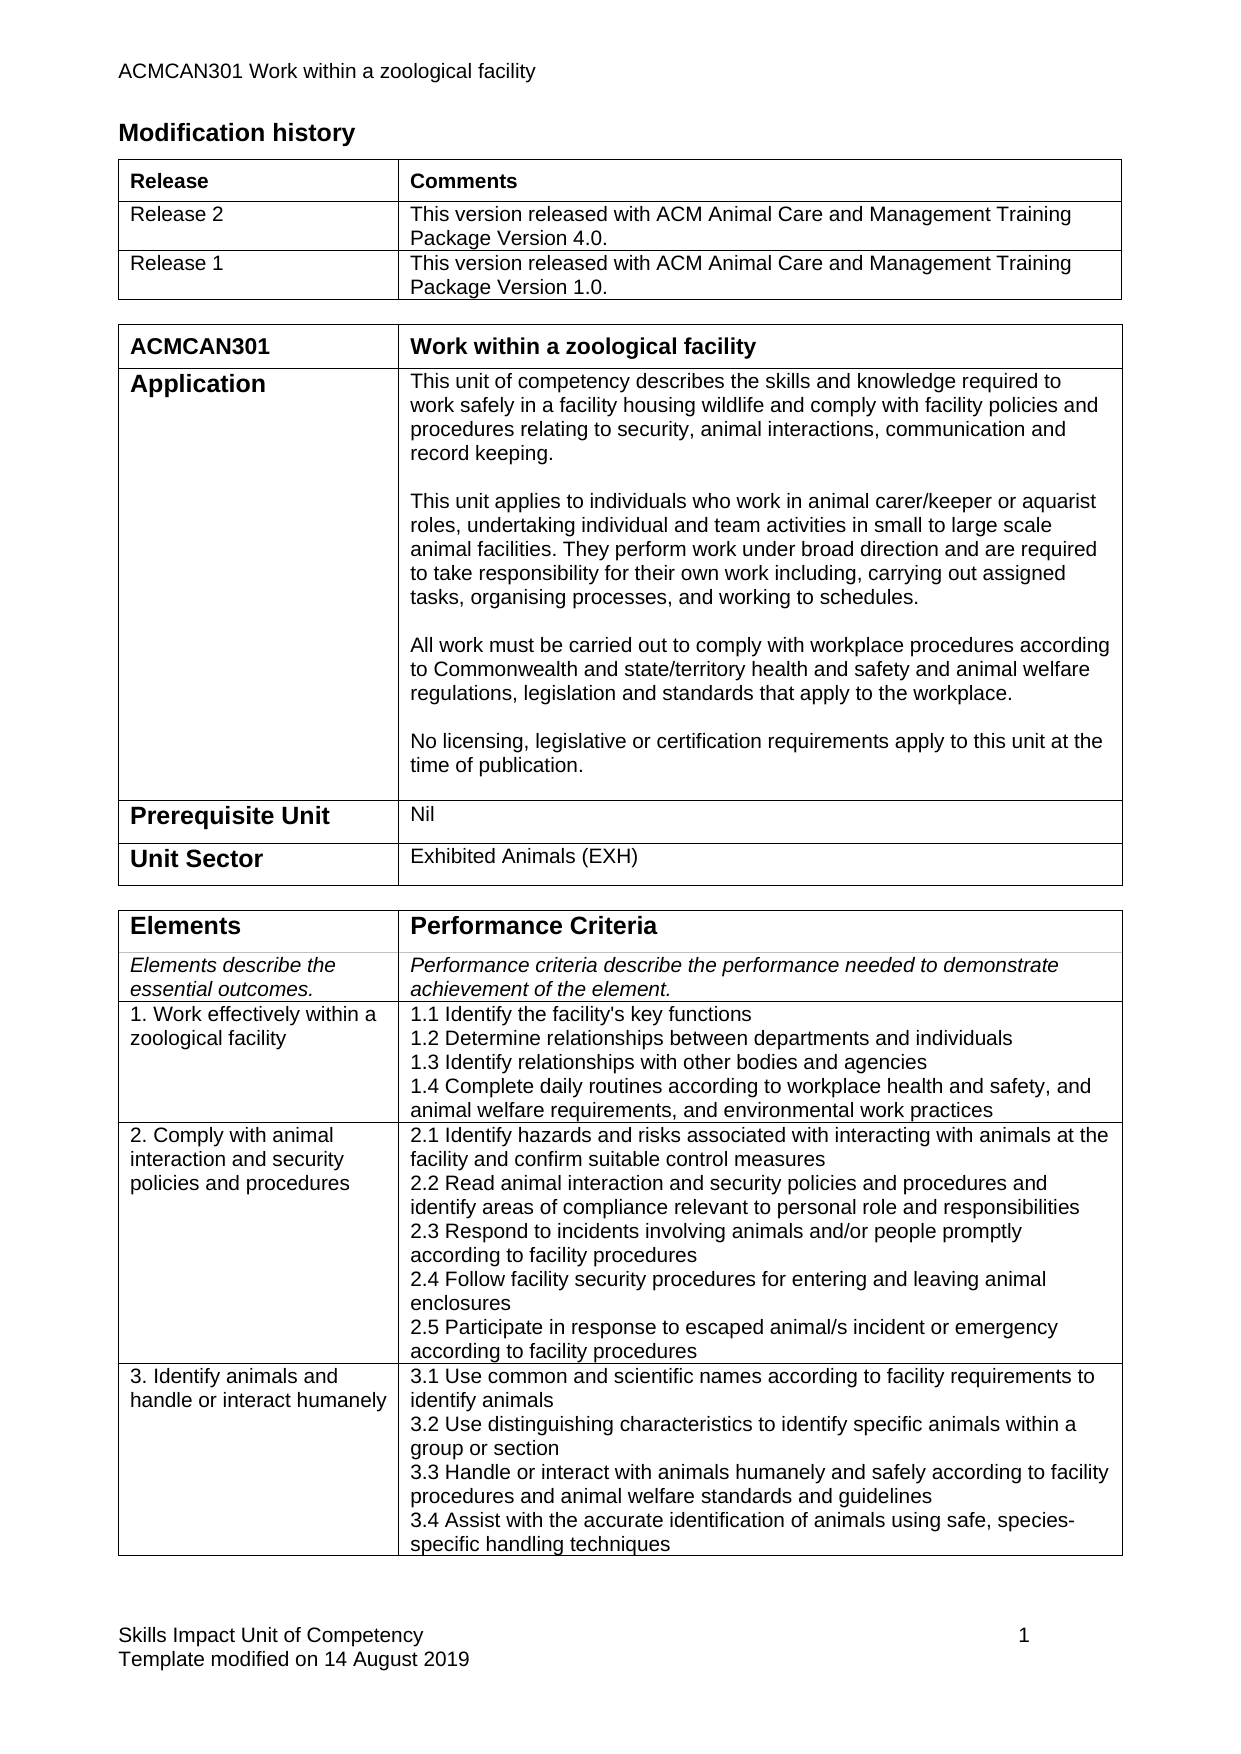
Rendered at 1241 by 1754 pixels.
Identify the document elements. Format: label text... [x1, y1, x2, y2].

table_cell Release 1 [119, 251, 398, 299]
table_cell 2. Comply with animal interaction and security policies and procedures [119, 1123, 398, 1363]
table_header Comments [399, 160, 1121, 201]
table_cell Application [119, 369, 398, 800]
table_header Elements [119, 911, 398, 952]
table_cell This version released with ACM Animal Care and Management Training Package Version 4.0. [399, 202, 1121, 250]
table_cell Nil [399, 801, 1122, 843]
table_cell This unit of competency describes the skills and knowledge required to work safely in a facility housing wildlife and comply with facility policies and procedures relating to security, animal interactions, communication and record keeping. This unit applies to individuals who work in animal carer/keeper or aquarist roles, undertaking individual and team activities in small to large scale animal facilities. They perform work under broad direction and are required to take responsibility for their own work including, carrying out assigned tasks, organising processes, and working to schedules. All work must be carried out to comply with workplace procedures according to Commonwealth and state/territory health and safety and animal welfare regulations, legislation and standards that apply to the workplace. No licensing, legislative or certification requirements apply to this unit at the time of publication. [399, 369, 1122, 800]
table_header ACMCAN301 [119, 325, 398, 368]
table_header Performance Criteria [399, 911, 1122, 952]
table_header Work within a zoological facility [399, 325, 1122, 368]
table_cell Exhibited Animals (EXH) [399, 844, 1122, 885]
subtitle Modification history [118, 118, 1122, 147]
table_cell 1. Work effectively within a zoological facility [119, 1002, 398, 1122]
table_cell Prerequisite Unit [119, 801, 398, 843]
table_cell Release 2 [119, 202, 398, 250]
table_cell 1.1 Identify the facility's key functions 1.2 Determine relationships between departments and individuals 1.3 Identify relationships with other bodies and agencies 1.4 Complete daily routines according to workplace health and safety, and animal welfare requirements, and environmental work practices [399, 1002, 1122, 1122]
table_cell 2.1 Identify hazards and risks associated with interacting with animals at the facility and confirm suitable control measures 2.2 Read animal interaction and security policies and procedures and identify areas of compliance relevant to personal role and responsibilities 2.3 Respond to incidents involving animals and/or people promptly according to facility procedures 2.4 Follow facility security procedures for entering and leaving animal enclosures 2.5 Participate in response to escaped animal/s incident or emergency according to facility procedures [399, 1123, 1122, 1363]
table_cell 3.1 Use common and scientific names according to facility requirements to identify animals 3.2 Use distinguishing characteristics to identify specific animals within a group or section 3.3 Handle or interact with animals humanely and safely according to facility procedures and animal welfare standards and guidelines 3.4 Assist with the accurate identification of animals using safe, species-specific handling techniques [399, 1364, 1122, 1555]
table_cell 3. Identify animals and handle or interact humanely [119, 1364, 398, 1555]
table_cell Performance criteria describe the performance needed to demonstrate achievement of the element. [399, 953, 1122, 1001]
table_cell Elements describe the essential outcomes. [119, 953, 398, 1001]
table_header Release [119, 160, 398, 201]
table_cell This version released with ACM Animal Care and Management Training Package Version 1.0. [399, 251, 1121, 299]
table_cell Unit Sector [119, 844, 398, 885]
